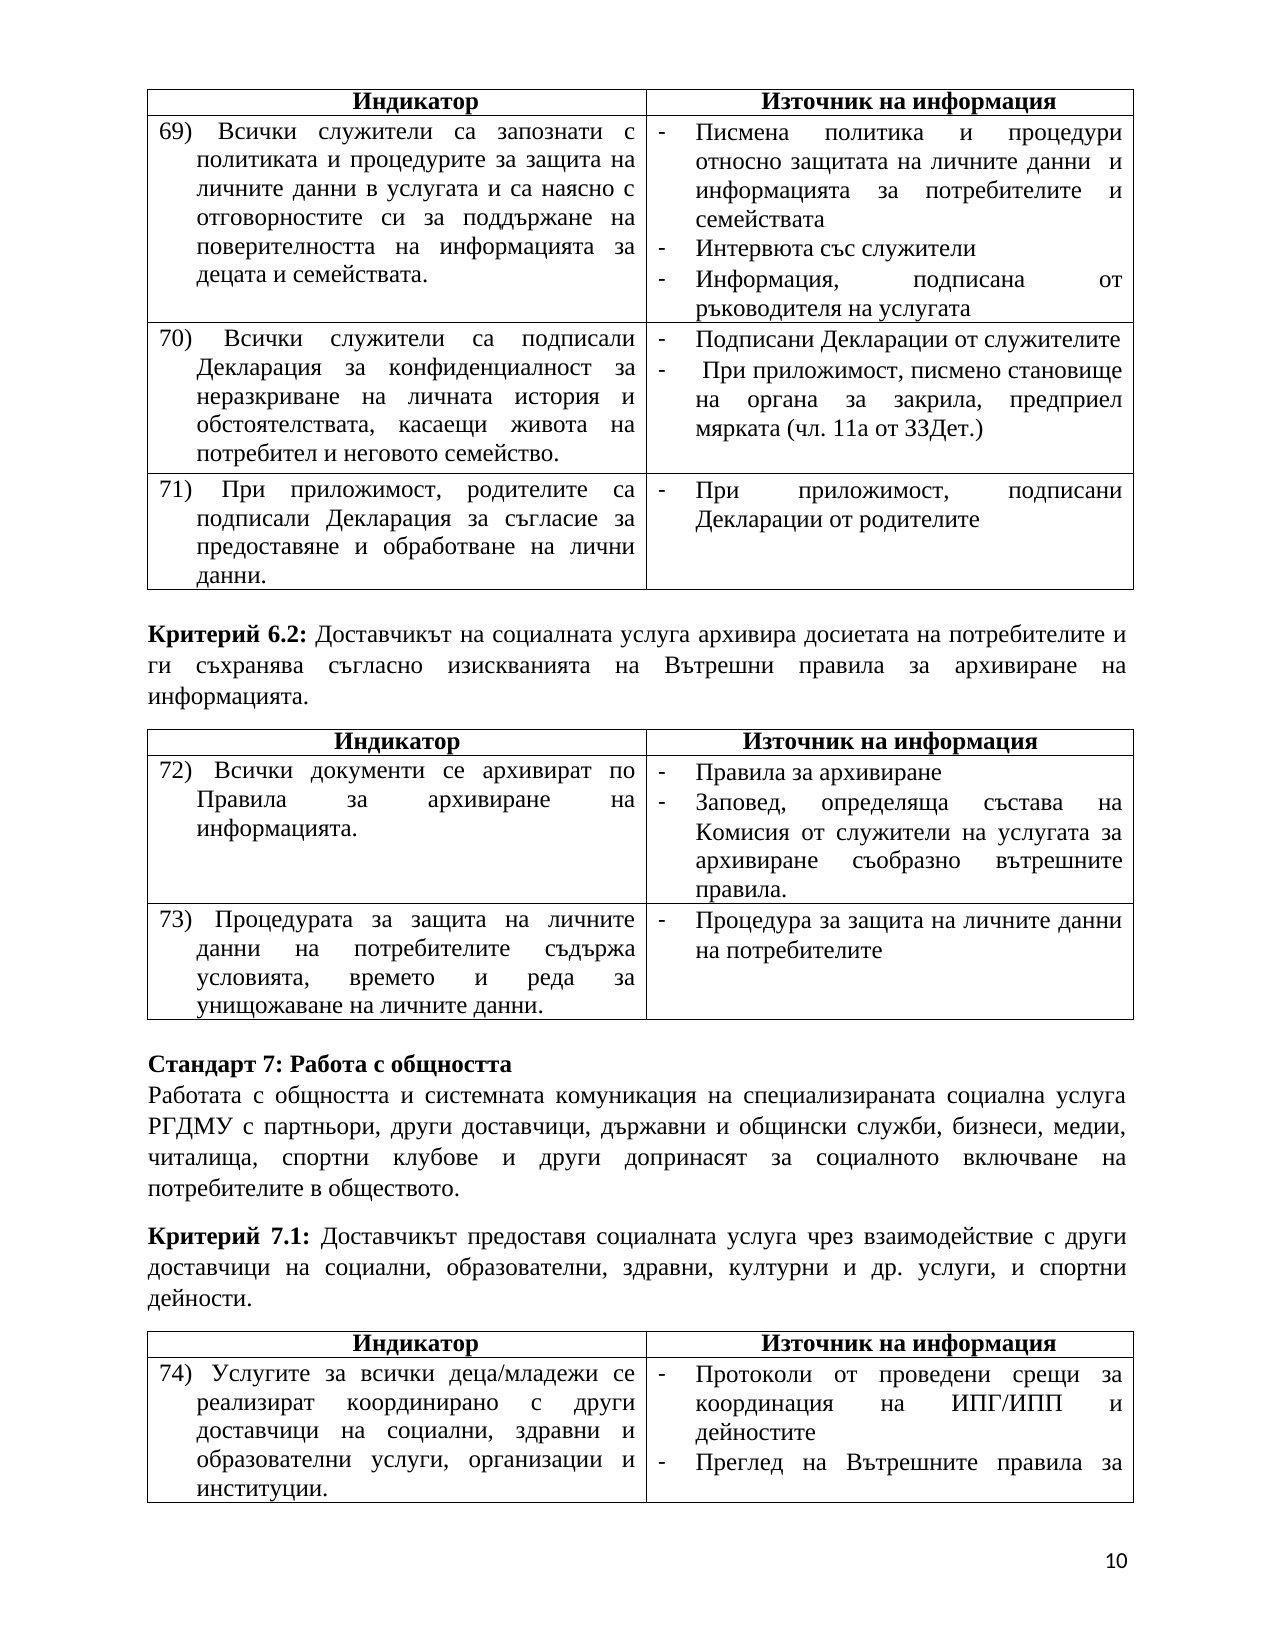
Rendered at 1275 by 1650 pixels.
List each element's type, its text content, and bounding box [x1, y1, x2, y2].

table_cell При приложимост, родителите са подписали Декларация за съгласие за предоставяне и обработване на лични данни. [148, 474, 646, 589]
table_cell Процедурата за защита на личните данни на потребителите съдържа условията, времето и реда за унищожаване на личните данни. [148, 904, 646, 1019]
table_cell Процедура за защита на личните данни на потребителите [647, 904, 1133, 1019]
table_header Индикатор [148, 730, 646, 754]
table_cell Правила за архивиране Заповед, определяща състава на Комисия от служители на услугата за архивиране съобразно вътрешните правила. [647, 756, 1133, 903]
text Стандарт 7: Работа с общността [148, 1049, 1127, 1078]
list Работата с общността и системната комуникация на специализираната социална услуга РГДМУ с партньори, други доставчици, държавни и общински служби, бизнеси, медии, читалища, спортни клубове и други допринасят за социалното включване на потребителите в обществото. [148, 1080, 1127, 1202]
table_header Индикатор [148, 90, 646, 115]
table_header Индикатор [148, 1332, 646, 1357]
table_cell Всички служители са запознати с политиката и процедурите за защита на личните данни в услугата и са наясно с отговорностите си за поддържане на поверителността на информацията за децата и семействата. [148, 116, 646, 322]
table_cell Всички документи се архивират по Правила за архивиране на информацията. [148, 756, 646, 903]
text Критерий 7.1: Доставчикът предоставя социалната услуга чрез взаимодействие с други доставчици на социални, образователни, здравни, културни и др. услуги, и спортни дейности. [148, 1221, 1127, 1312]
table_cell При приложимост, подписани Декларации от родителите [647, 474, 1133, 589]
table_header Източник на информация [647, 90, 1133, 115]
table_cell Всички служители са подписали Декларация за конфиденциалност за неразкриване на личната история и обстоятелствата, касаещи живота на потребител и неговото семейство. [148, 323, 646, 473]
table_cell Писмена политика и процедури относно защитата на личните данни и информацията за потребителите и семействата Интервюта със служители Информация, подписана от ръководителя на услугата [647, 116, 1133, 322]
table_header Източник на информация [647, 1332, 1133, 1357]
table_cell Подписани Декларации от служителите При приложимост, писмено становище на органа за закрила, предприел мярката (чл. 11а от ЗЗДет.) [647, 323, 1133, 473]
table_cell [647, 1358, 1133, 1502]
text Критерий 6.2: Доставчикът на социалната услуга архивира досиетата на потребителите и ги съхранява съгласно изискванията на Вътрешни правила за архивиране на информацията. [148, 619, 1127, 709]
table_cell Услугите за всички деца/младежи се реализират координирано с други доставчици на социални, здравни и образователни услуги, организации и институции. [148, 1358, 646, 1502]
table_header Източник на информация [647, 730, 1133, 754]
